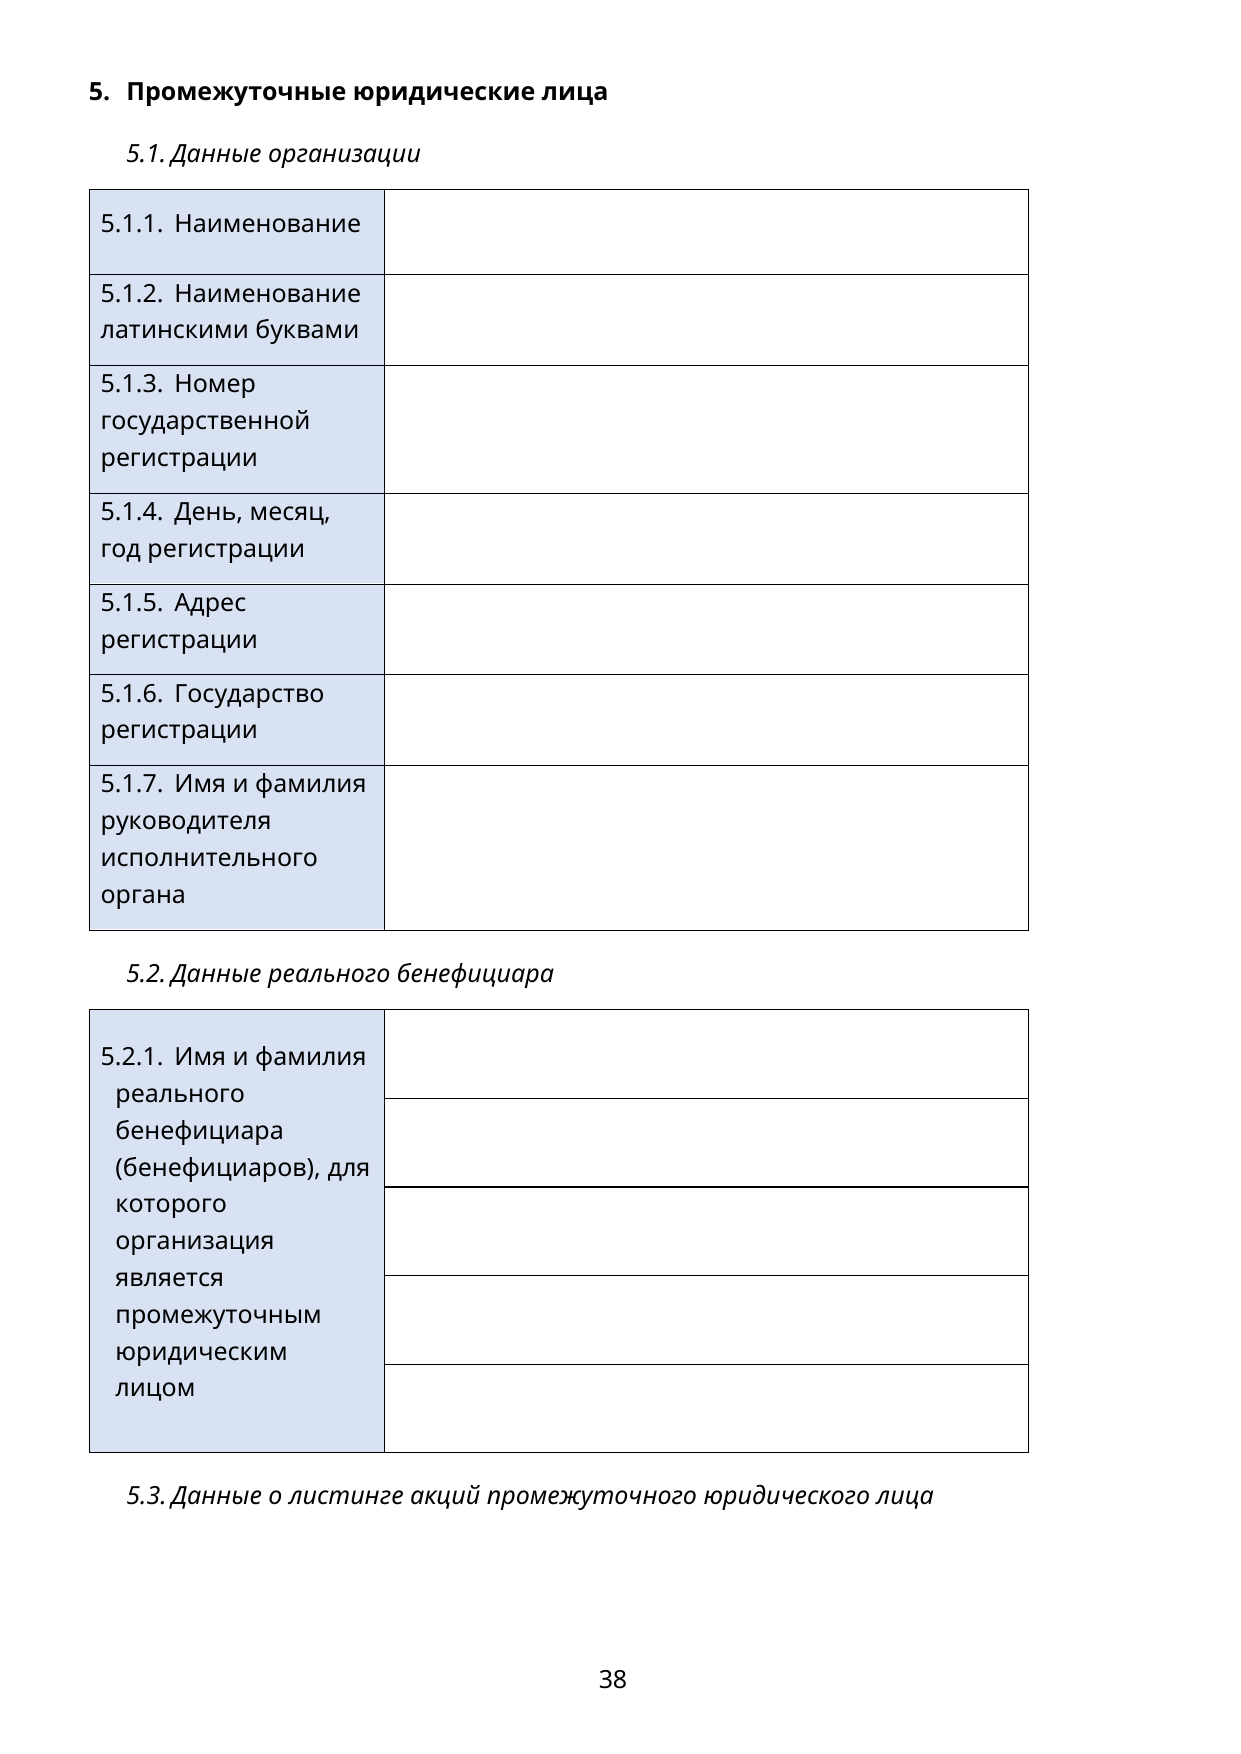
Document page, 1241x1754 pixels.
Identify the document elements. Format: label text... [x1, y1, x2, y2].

table_cell [385, 494, 1028, 583]
table_cell Имя и фамилия руководителя исполнительного органа [90, 766, 384, 929]
table_cell [385, 1276, 1028, 1363]
table_header Наименование [90, 190, 384, 274]
table_cell [385, 275, 1028, 365]
table_header [385, 190, 1028, 274]
table_cell [385, 675, 1028, 765]
table_cell [385, 1365, 1028, 1452]
table_cell Номер государственной регистрации [90, 366, 384, 493]
table_cell Наименование латинскими буквами [90, 275, 384, 365]
table_cell [385, 366, 1028, 493]
table_cell [385, 585, 1028, 674]
table_cell Адрес регистрации [90, 585, 384, 674]
table_cell День, месяц, год регистрации [90, 494, 384, 583]
table_header Имя и фамилия реального бенефициара (бенефициаров), для которого организация является промежуточным юридическим лицом [90, 1010, 384, 1452]
list Данные о листинге акций промежуточного юридического лица [126, 1478, 1137, 1512]
table_cell [385, 766, 1028, 929]
table_cell [385, 1188, 1028, 1275]
table_cell Государство регистрации [90, 675, 384, 765]
list Данные реального бенефициара [126, 956, 1137, 989]
table_cell [385, 1099, 1028, 1186]
table_header [385, 1010, 1028, 1098]
list Данные организации [126, 136, 1137, 170]
list Промежуточные юридические лица [89, 74, 1137, 108]
